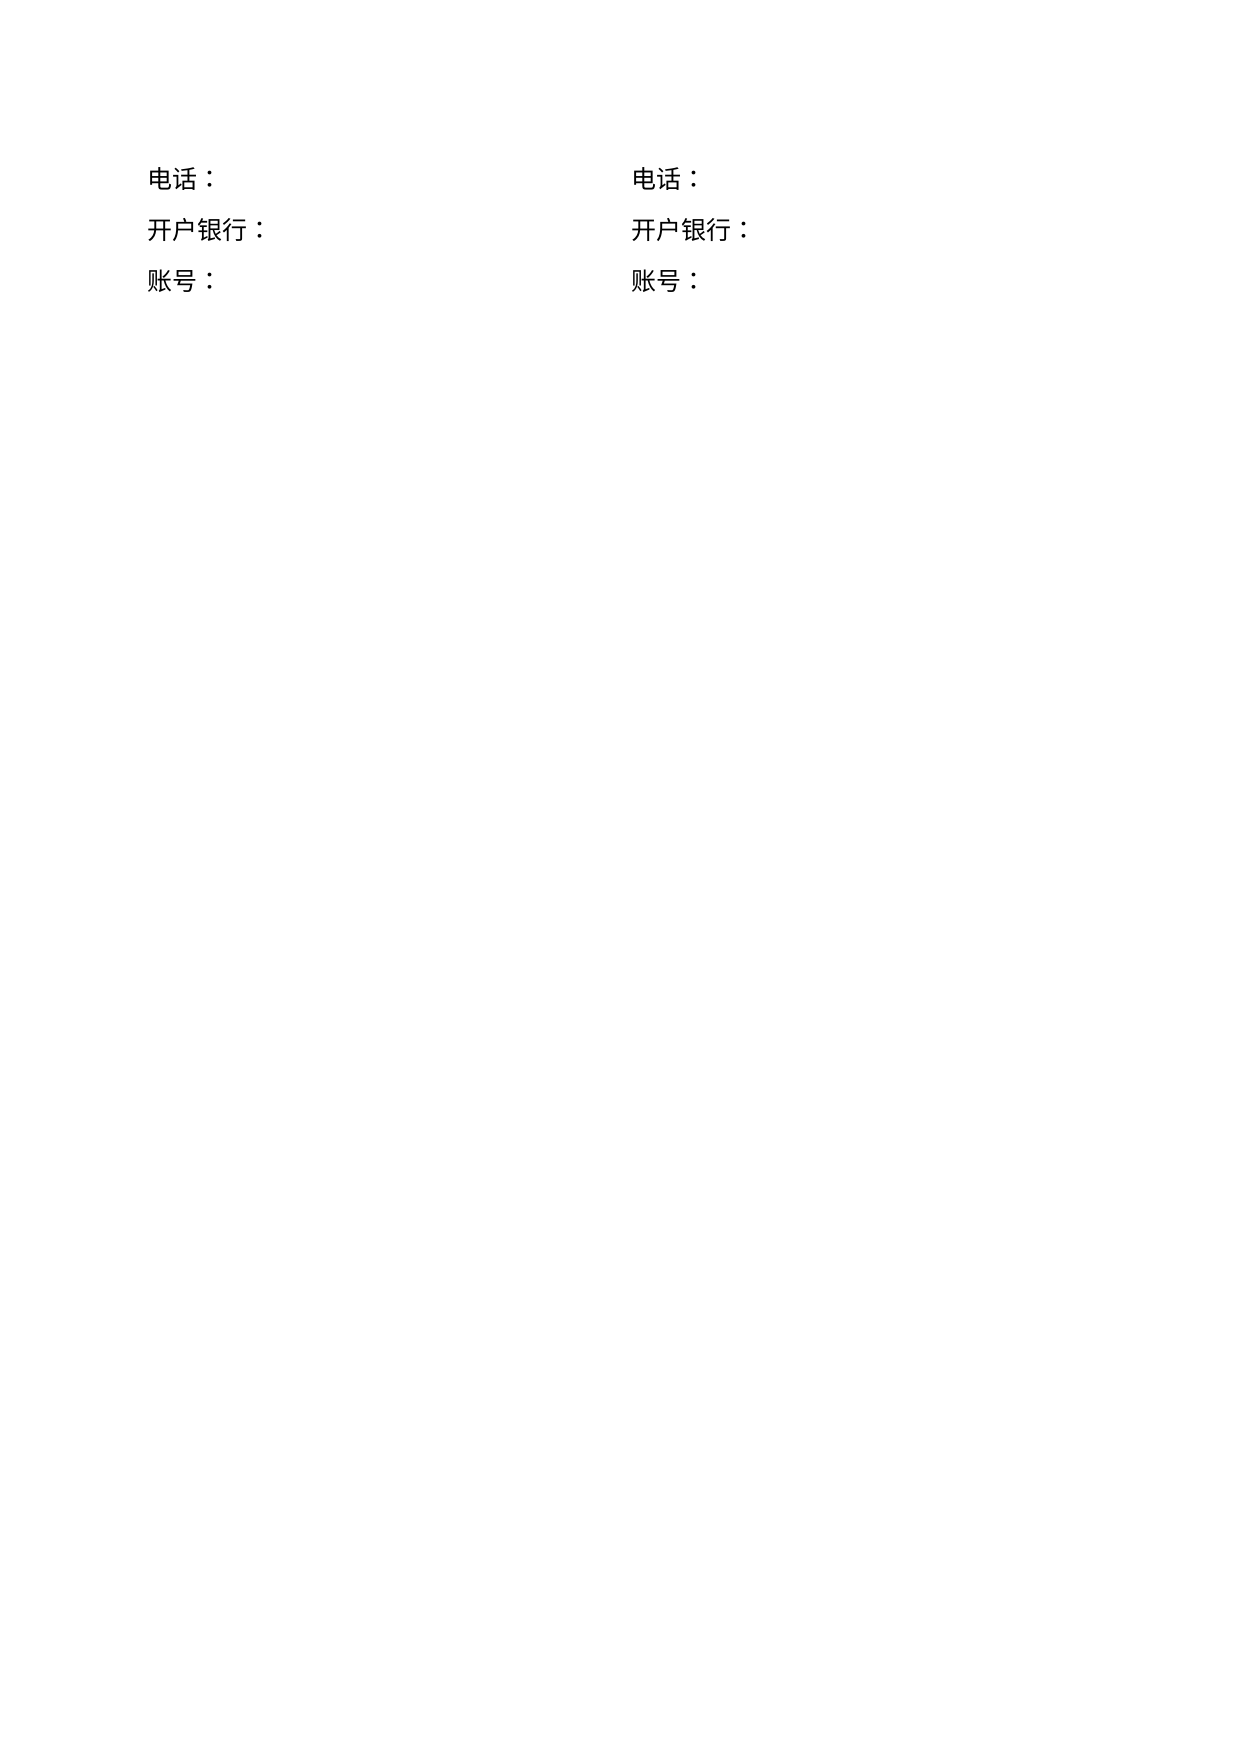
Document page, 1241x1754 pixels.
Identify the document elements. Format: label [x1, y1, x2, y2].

table_header [620, 162, 1104, 311]
table_header [136, 162, 620, 311]
